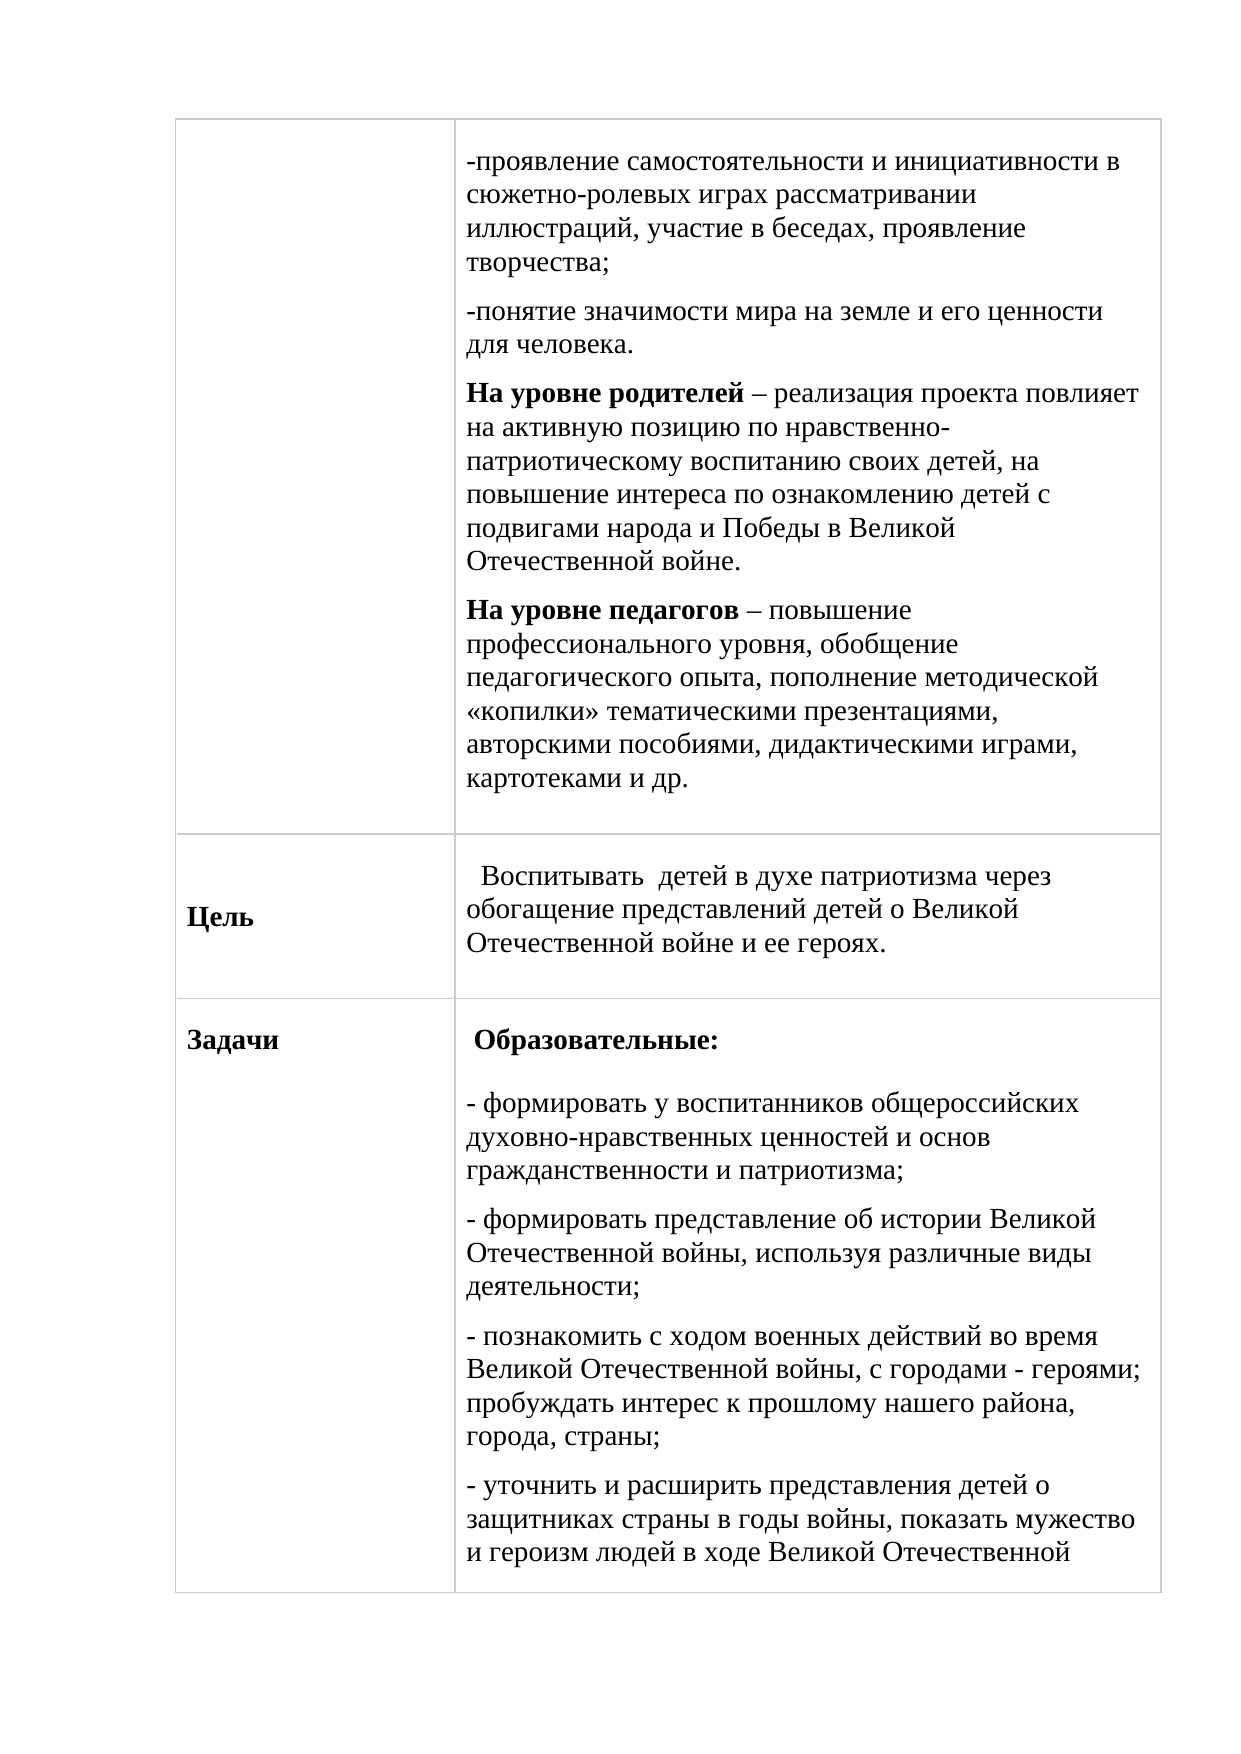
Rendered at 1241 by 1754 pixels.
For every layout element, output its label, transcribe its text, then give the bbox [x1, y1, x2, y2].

table_cell Цель [176, 834, 454, 997]
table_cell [456, 120, 1160, 833]
table_cell Воспитывать детей в духе патриотизма через обогащение представлений детей о Великой Отечественной войне и ее героях. [456, 835, 1160, 997]
table_cell Задачи [176, 999, 454, 1592]
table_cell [176, 120, 454, 833]
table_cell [456, 999, 1160, 1592]
